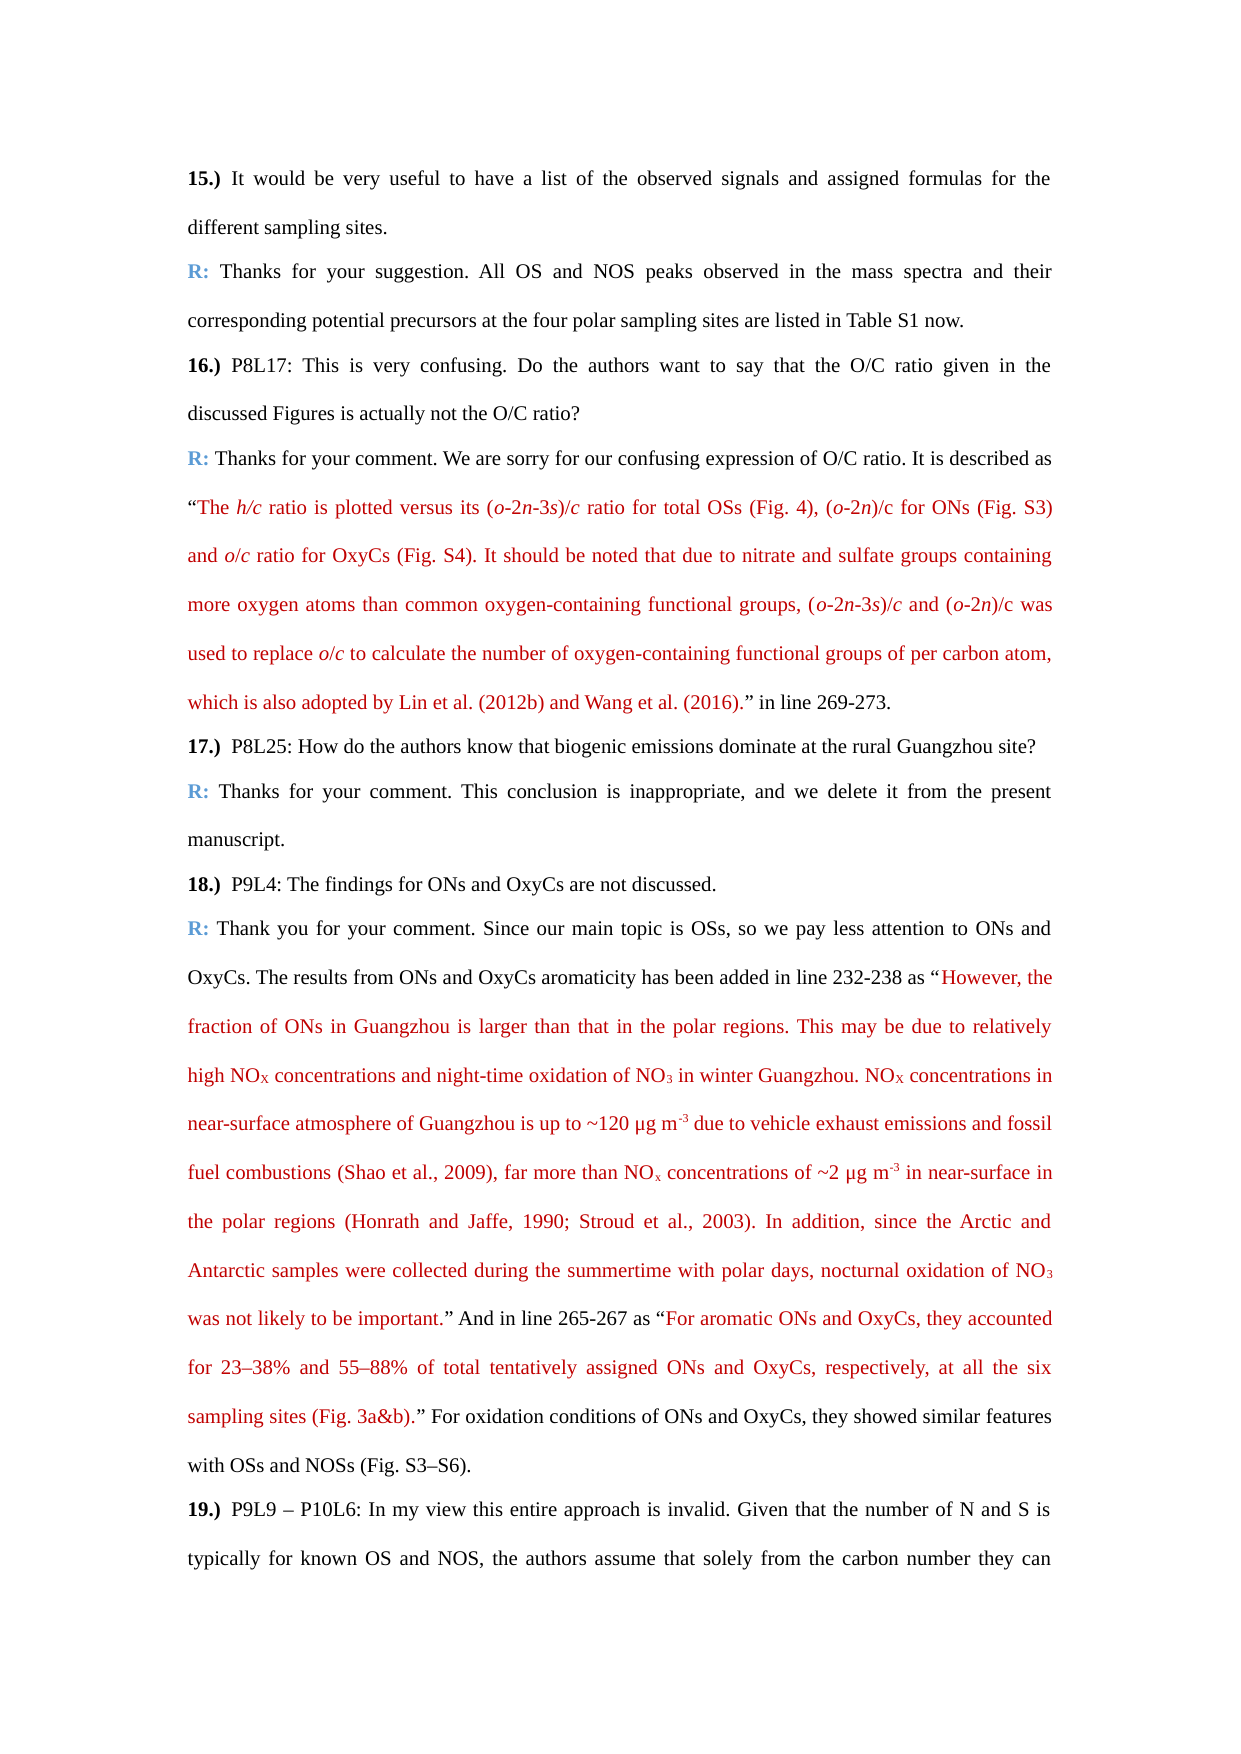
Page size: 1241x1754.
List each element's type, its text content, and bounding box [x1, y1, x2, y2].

text R: Thanks for your suggestion. All OS and NOS peaks observed in the mass spectra and their corresponding potential precursors at the four polar sampling sites are listed in Table S1 now. [187, 255, 1053, 336]
list It would be very useful to have a list of the observed signals and assigned formulas for the different sampling sites. [187, 162, 1053, 243]
text R: Thanks for your comment. This conclusion is inappropriate, and we delete it from the present manuscript. [187, 774, 1053, 856]
list P9L4: The findings for ONs and OxyCs are not discussed. [187, 868, 1053, 900]
text R: Thanks for your comment. We are sorry for our confusing expression of O/C ratio. It is described as “The h/c ratio is plotted versus its (o-2n-3s)/c ratio for total OSs (Fig. 4), (o-2n)/c for ONs (Fig. S3) and o/c ratio for OxyCs (Fig. S4). It should be noted that due to nitrate and sulfate groups containing more oxygen atoms than common oxygen-containing functional groups, (o-2n-3s)/c and (o-2n)/c was used to replace o/c to calculate the number of oxygen-containing functional groups of per carbon atom, which is also adopted by Lin et al. (2012b) and Wang et al. (2016).” in line 269-273. [187, 442, 1053, 718]
list P8L25: How do the authors know that biogenic emissions dominate at the rural Guangzhou site? [187, 730, 1053, 762]
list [187, 1493, 1053, 1574]
text R: Thank you for your comment. Since our main topic is OSs, so we pay less attention to ONs and OxyCs. The results from ONs and OxyCs aromaticity has been added in line 232-238 as “However, the fraction of ONs in Guangzhou is larger than that in the polar regions. This may be due to relatively high NOX concentrations and night-time oxidation of NO3 in winter Guangzhou. NOX concentrations in near-surface atmosphere of Guangzhou is up to ~120 μg m-3 due to vehicle exhaust emissions and fossil fuel combustions (Shao et al., 2009), far more than NOx concentrations of ~2 μg m-3 in near-surface in the polar regions (Honrath and Jaffe, 1990; Stroud et al., 2003). In addition, since the Arctic and Antarctic samples were collected during the summertime with polar days, nocturnal oxidation of NO3 was not likely to be important.” And in line 265-267 as “For aromatic ONs and OxyCs, they accounted for 23‒38% and 55‒88% of total tentatively assigned ONs and OxyCs, respectively, at all the six sampling sites (Fig. 3a&b).” For oxidation conditions of ONs and OxyCs, they showed similar features with OSs and NOSs (Fig. S3‒S6). [187, 912, 1053, 1481]
list P8L17: This is very confusing. Do the authors want to say that the O/C ratio given in the discussed Figures is actually not the O/C ratio? [187, 348, 1053, 430]
